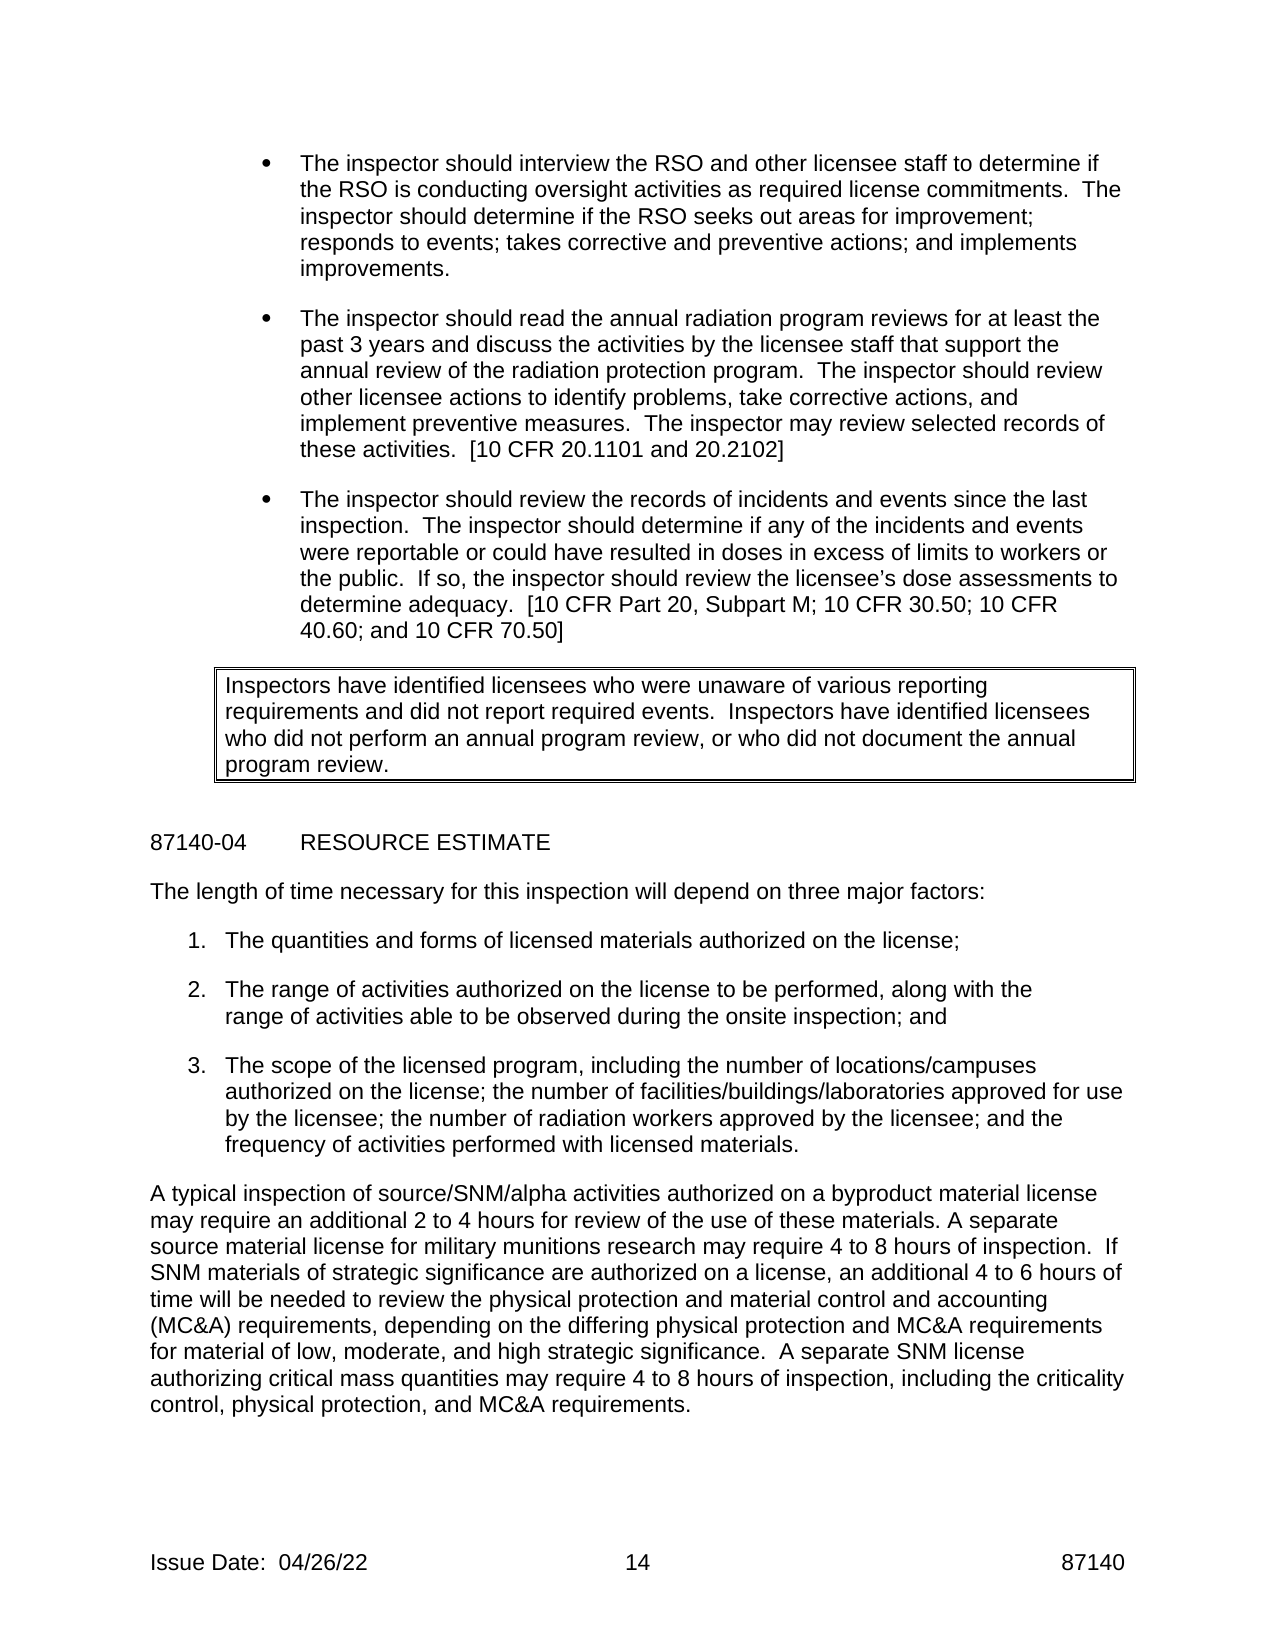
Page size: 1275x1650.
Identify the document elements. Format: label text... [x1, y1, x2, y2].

list The scope of the licensed program, including the number of locations/campuses authorized on the license; the number of facilities/buildings/laboratories approved for use by the licensee; the number of radiation workers approved by the licensee; and the frequency of activities performed with licensed materials. [187, 1052, 1125, 1157]
list The quantities and forms of licensed materials authorized on the license; [187, 927, 1125, 953]
list The range of activities authorized on the license to be performed, along with the range of activities able to be observed during the onsite inspection; and [187, 976, 1125, 1029]
text Inspectors have identified licensees who were unaware of various reporting requirements and did not report required events. Inspectors have identified licensees who did not perform an annual program review, or who did not document the annual program review. [217, 670, 1133, 779]
list The inspector should review the records of incidents and events since the last inspection. The inspector should determine if any of the incidents and events were reportable or could have resulted in doses in excess of limits to workers or the public. If so, the inspector should review the licensee’s dose assessments to determine adequacy. [10 CFR Part 20, Subpart M; 10 CFR 30.50; 10 CFR 40.60; and 10 CFR 70.50] [262, 486, 1125, 644]
text The length of time necessary for this inspection will depend on three major factors: [150, 878, 1125, 904]
text A typical inspection of source/SNM/alpha activities authorized on a byproduct material license may require an additional 2 to 4 hours for review of the use of these materials. A separate source material license for military munitions research may require 4 to 8 hours of inspection. If SNM materials of strategic significance are authorized on a license, an additional 4 to 6 hours of time will be needed to review the physical protection and material control and accounting (MC&A) requirements, depending on the differing physical protection and MC&A requirements for material of low, moderate, and high strategic significance. A separate SNM license authorizing critical mass quantities may require 4 to 8 hours of inspection, including the criticality control, physical protection, and MC&A requirements. [150, 1180, 1125, 1417]
list The inspector should read the annual radiation program reviews for at least the past 3 years and discuss the activities by the licensee staff that support the annual review of the radiation protection program. The inspector should review other licensee actions to identify problems, take corrective actions, and implement preventive measures. The inspector may review selected records of these activities. [10 CFR 20.1101 and 20.2102] [262, 305, 1125, 463]
list The inspector should interview the RSO and other licensee staff to determine if the RSO is conducting oversight activities as required license commitments. The inspector should determine if the RSO seeks out areas for improvement; responds to events; takes corrective and preventive actions; and implements improvements. [262, 150, 1125, 282]
subtitle 87140-04 RESOURCE ESTIMATE [150, 828, 1125, 855]
